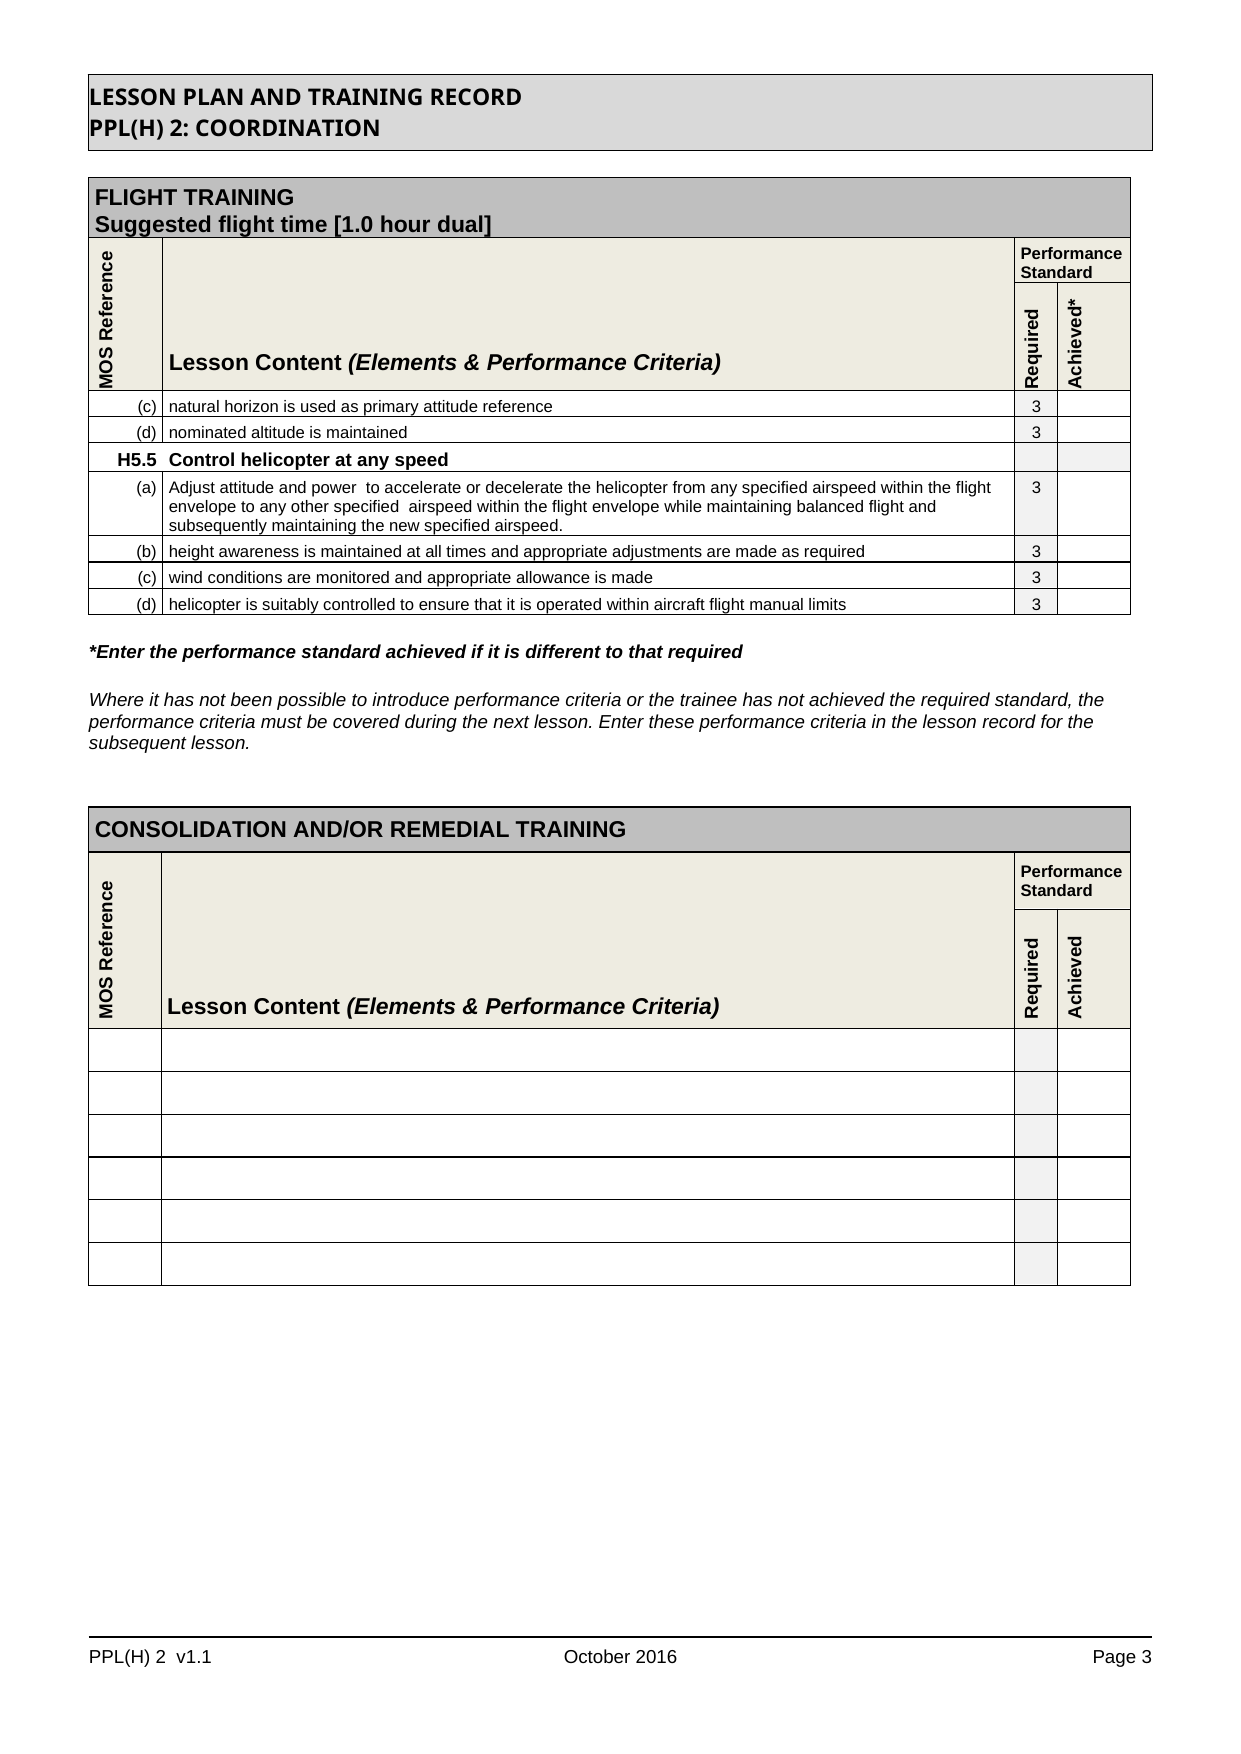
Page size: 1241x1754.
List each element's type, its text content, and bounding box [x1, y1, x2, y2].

table_cell [89, 1158, 161, 1199]
text Where it has not been possible to introduce performance criteria or the trainee has not achieved the required standard, the performance criteria must be covered during the next lesson. Enter these performance criteria in the lesson record for the subsequent lesson. [89, 689, 1152, 754]
table_cell (b) [89, 536, 162, 561]
table_cell H5.5 [89, 443, 162, 471]
table_cell [89, 391, 162, 416]
table_cell [1058, 1200, 1130, 1242]
table_cell [89, 1029, 161, 1071]
table_cell [1015, 1072, 1057, 1114]
table_cell [89, 417, 162, 442]
table_cell Control helicopter at any speed [163, 443, 1014, 471]
text *Enter the performance standard achieved if it is different to that required [89, 641, 1152, 663]
table_cell (c) [89, 563, 162, 587]
table_cell [1058, 417, 1130, 442]
table_cell [162, 1243, 1014, 1284]
table_cell [1058, 472, 1130, 535]
table_cell Lesson Content (Elements & Performance Criteria) [162, 853, 1014, 1028]
table_cell [1015, 1158, 1057, 1199]
table_cell MOS Reference [89, 238, 162, 390]
table_cell [1015, 1243, 1057, 1284]
table_cell [162, 1029, 1014, 1071]
table_cell wind conditions are monitored and appropriate allowance is made [163, 563, 1014, 587]
table_cell 3 [1015, 563, 1057, 587]
table_cell Performance Standard [1015, 238, 1130, 282]
table_cell [89, 1200, 161, 1242]
table_cell [162, 1072, 1014, 1114]
table_cell [1015, 1115, 1057, 1156]
table_cell [1058, 443, 1130, 471]
table_cell [1058, 1243, 1130, 1284]
table_cell [1058, 1029, 1130, 1071]
table_cell 3 [1015, 417, 1057, 442]
table_cell [162, 1115, 1014, 1156]
table_cell Achieved [1058, 910, 1130, 1028]
table_cell natural horizon is used as primary attitude reference [163, 391, 1014, 416]
table_cell [1058, 536, 1130, 561]
table_cell [1058, 1115, 1130, 1156]
table_cell Adjust attitude and power to accelerate or decelerate the helicopter from any specified airspeed within the flight envelope to any other specified airspeed within the flight envelope while maintaining balanced flight and subsequently maintaining the new specified airspeed. [163, 472, 1014, 535]
table_cell 3 [1015, 391, 1057, 416]
table_cell height awareness is maintained at all times and appropriate adjustments are made as required [163, 536, 1014, 561]
table_cell [1058, 563, 1130, 587]
table_cell [1058, 1158, 1130, 1199]
table_cell Lesson Content (Elements & Performance Criteria) [163, 238, 1014, 390]
table_cell Required [1015, 283, 1057, 390]
table_cell [162, 1158, 1014, 1199]
table_cell 3 [1015, 589, 1057, 614]
table_cell [1058, 1072, 1130, 1114]
table_header FLIGHT TRAINING Suggested flight time [1.0 hour dual] [89, 178, 1130, 237]
table_header CONSOLIDATION AND/OR REMEDIAL TRAINING [89, 808, 1130, 851]
table_cell (d) [89, 589, 162, 614]
table_cell [1058, 391, 1130, 416]
table_cell Performance Standard [1015, 853, 1130, 908]
table_cell [1015, 443, 1057, 471]
table_cell [1058, 589, 1130, 614]
table_cell [89, 1115, 161, 1156]
table_cell Required [1015, 910, 1057, 1028]
table_cell [1015, 1029, 1057, 1071]
table_cell helicopter is suitably controlled to ensure that it is operated within aircraft flight manual limits [163, 589, 1014, 614]
table_cell (a) [89, 472, 162, 535]
table_cell nominated altitude is maintained [163, 417, 1014, 442]
table_cell Achieved* [1058, 283, 1130, 390]
table_cell MOS Reference [89, 853, 161, 1028]
table_cell [89, 1072, 161, 1114]
table_cell [162, 1200, 1014, 1242]
table_cell 3 [1015, 536, 1057, 561]
table_cell 3 [1015, 472, 1057, 535]
table_cell [89, 1243, 161, 1284]
table_cell [1015, 1200, 1057, 1242]
